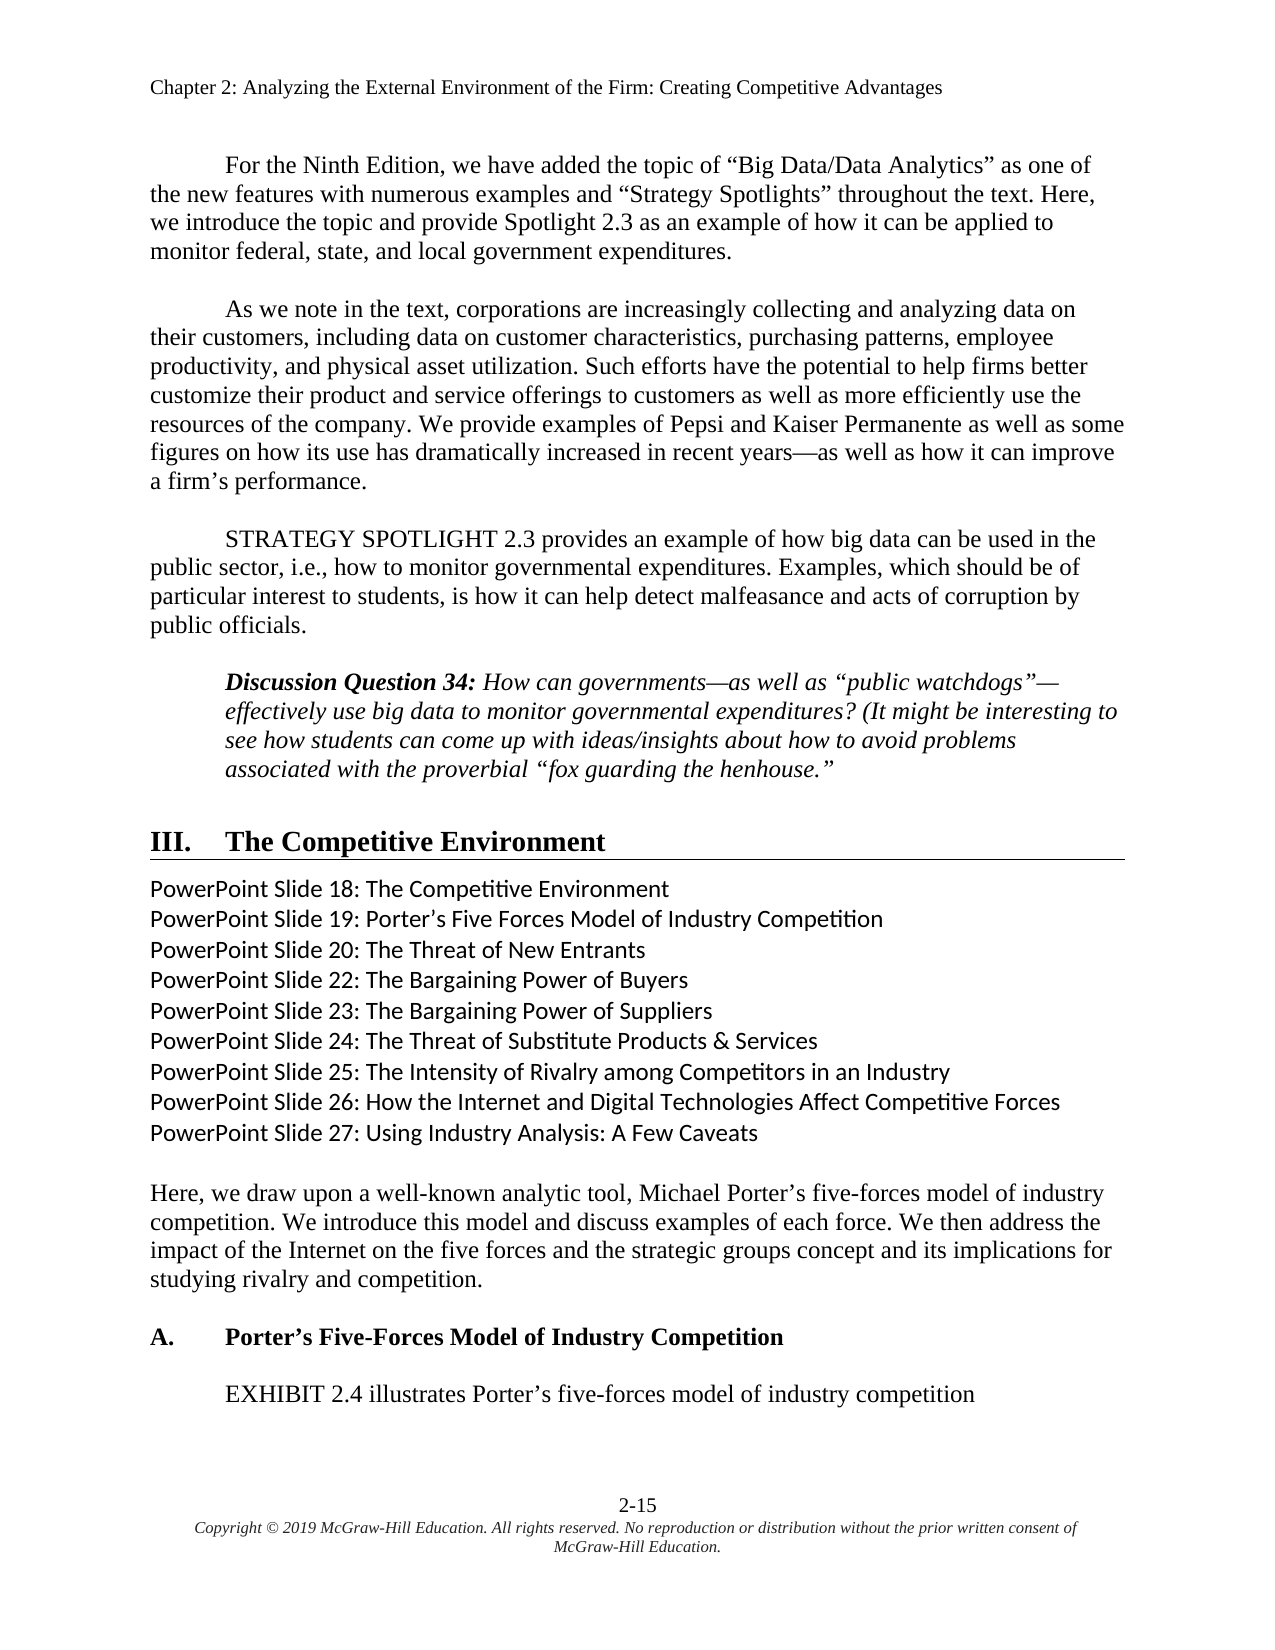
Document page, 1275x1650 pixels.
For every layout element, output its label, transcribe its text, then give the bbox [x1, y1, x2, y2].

text PowerPoint Slide 18: The Competitive Environment [150, 873, 1125, 903]
text PowerPoint Slide 24: The Threat of Substitute Products & Services [150, 1026, 1125, 1056]
text Here, we draw upon a well-known analytic tool, Michael Porter’s five-forces model of industry competition. We introduce this model and discuss examples of each force. We then address the impact of the Internet on the five forces and the strategic groups concept and its implications for studying rivalry and competition. [150, 1178, 1125, 1293]
text PowerPoint Slide 19: Porter’s Five Forces Model of Industry Competition [150, 903, 1125, 934]
text III. The Competitive Environment [150, 824, 1125, 859]
text PowerPoint Slide 22: The Bargaining Power of Buyers [150, 964, 1125, 995]
text PowerPoint Slide 25: The Intensity of Rivalry among Competitors in an Industry [150, 1056, 1125, 1087]
text PowerPoint Slide 20: The Threat of New Entrants [150, 934, 1125, 964]
text Discussion Question 34: How can governments—as well as “public watchdogs”—effectively use big data to monitor governmental expenditures? (It might be interesting to see how students can come up with ideas/insights about how to avoid problems associated with the proverbial “fox guarding the henhouse.” [150, 667, 1125, 782]
text PowerPoint Slide 23: The Bargaining Power of Suppliers [150, 995, 1125, 1026]
text A. Porter’s Five-Forces Model of Industry Competition [150, 1322, 1125, 1351]
text PowerPoint Slide 27: Using Industry Analysis: A Few Caveats [150, 1117, 1125, 1148]
text As we note in the text, corporations are increasingly collecting and analyzing data on their customers, including data on customer characteristics, purchasing patterns, employee productivity, and physical asset utilization. Such efforts have the potential to help firms better customize their product and service offerings to customers as well as more efficiently use the resources of the company. We provide examples of Pepsi and Kaiser Permanente as well as some figures on how its use has dramatically increased in recent years—as well as how it can improve a firm’s performance. [150, 294, 1125, 495]
text EXHIBIT 2.4 illustrates Porter’s five-forces model of industry competition [150, 1379, 1125, 1408]
text For the Ninth Edition, we have added the topic of “Big Data/Data Analytics” as one of the new features with numerous examples and “Strategy Spotlights” throughout the text. Here, we introduce the topic and provide Spotlight 2.3 as an example of how it can be applied to monitor federal, state, and local government expenditures. [150, 150, 1125, 265]
text STRATEGY SPOTLIGHT 2.3 provides an example of how big data can be used in the public sector, i.e., how to monitor governmental expenditures. Examples, which should be of particular interest to students, is how it can help detect malfeasance and acts of corruption by public officials. [150, 524, 1125, 639]
text PowerPoint Slide 26: How the Internet and Digital Technologies Affect Competitive Forces [150, 1087, 1125, 1117]
